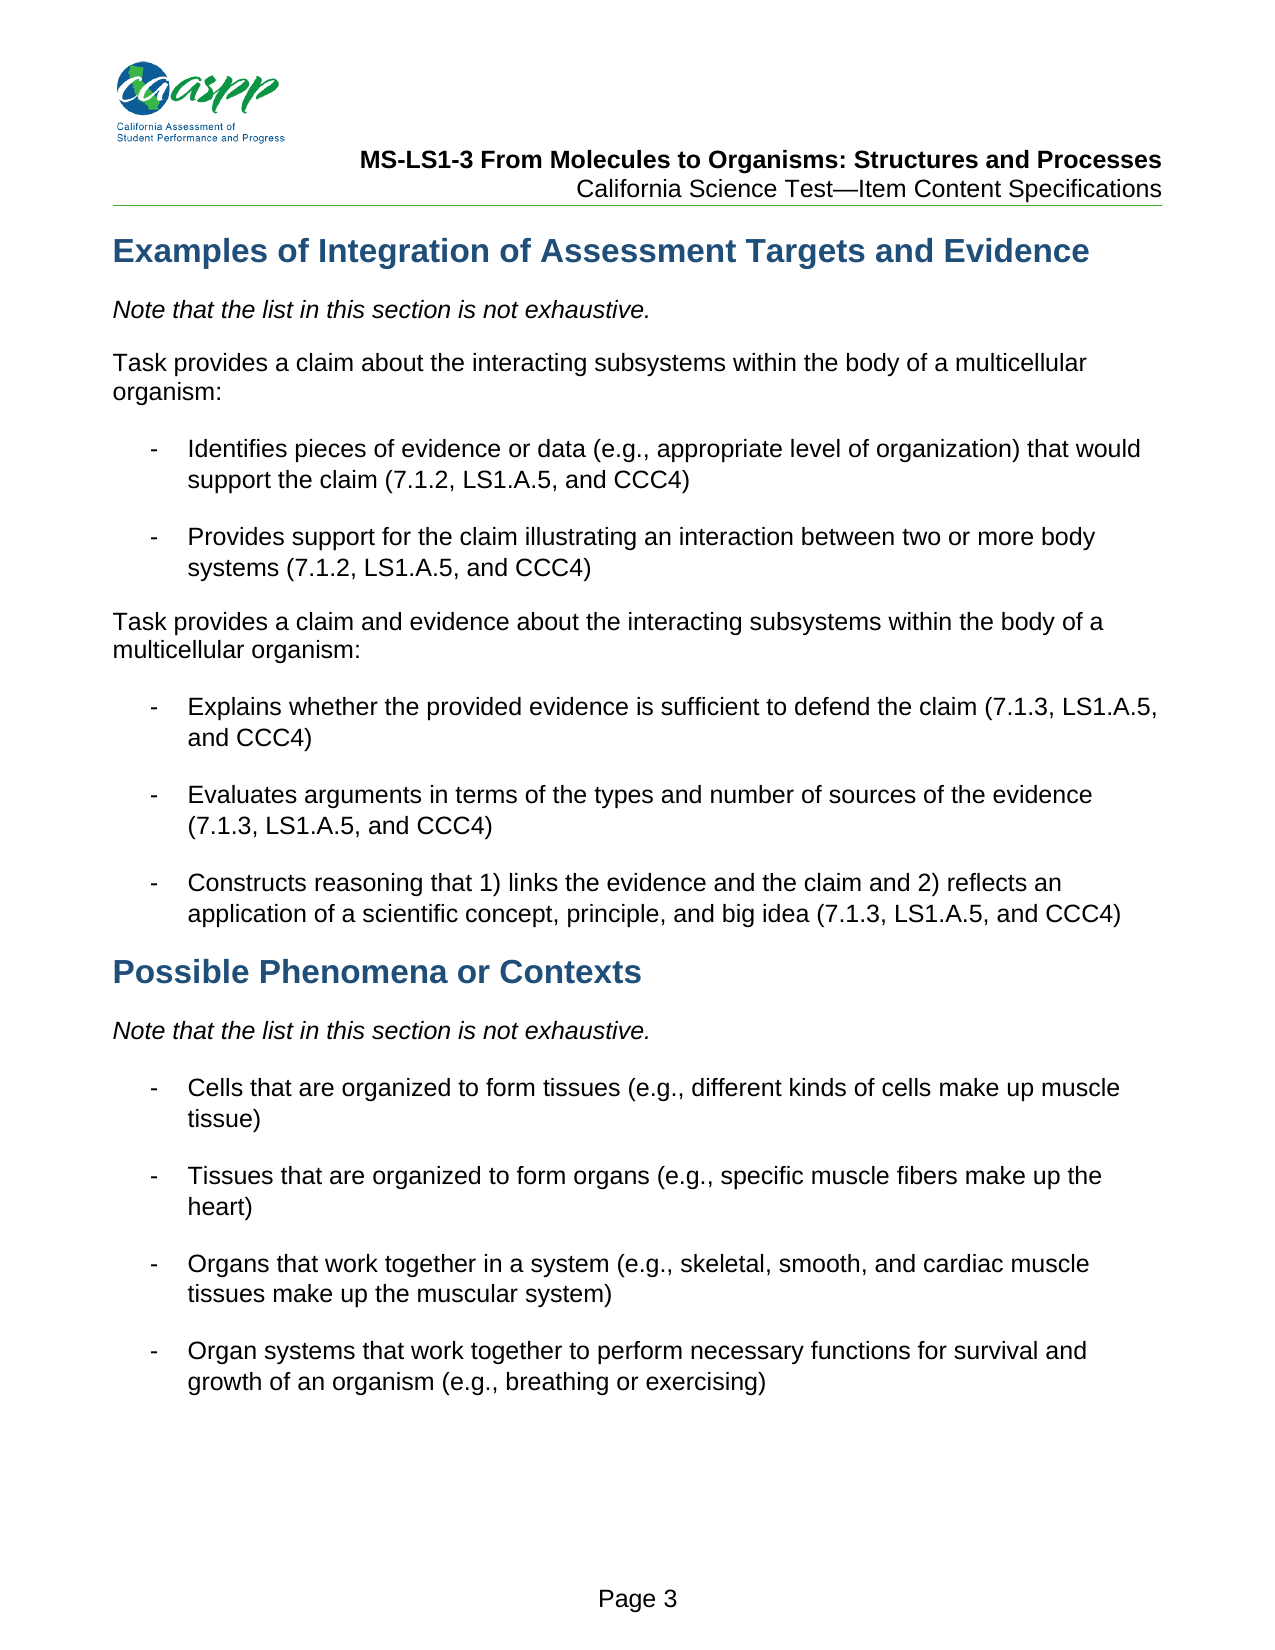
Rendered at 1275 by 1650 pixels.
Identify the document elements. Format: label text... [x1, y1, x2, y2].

text Organ systems that work together to perform necessary functions for survival and growth of an organism (e.g., breathing or exercising) [150, 1333, 1162, 1396]
picture [112, 60, 287, 146]
subtitle Examples of Integration of Assessment Targets and Evidence [112, 231, 1162, 269]
text Constructs reasoning that 1) links the evidence and the claim and 2) reflects an application of a scientific concept, principle, and big idea (7.1.3, LS1.A.5, and CCC4) [150, 864, 1162, 927]
text Provides support for the claim illustrating an interaction between two or more body systems (7.1.2, LS1.A.5, and CCC4) [150, 519, 1162, 581]
subtitle Possible Phenomena or Contexts [112, 952, 1162, 991]
text Evaluates arguments in terms of the types and number of sources of the evidence (7.1.3, LS1.A.5, and CCC4) [150, 777, 1162, 839]
text Note that the list in this section is not exhaustive. [112, 294, 1162, 323]
text Cells that are organized to form tissues (e.g., different kinds of cells make up muscle tissue) [150, 1069, 1162, 1132]
text Note that the list in this section is not exhaustive. [112, 1016, 1162, 1044]
text Task provides a claim about the interacting subsystems within the body of a multicellular organism: [112, 348, 1162, 406]
text Identifies pieces of evidence or data (e.g., appropriate level of organization) that would support the claim (7.1.2, LS1.A.5, and CCC4) [150, 431, 1162, 494]
text Task provides a claim and evidence about the interacting subsystems within the body of a multicellular organism: [112, 606, 1162, 664]
text Tissues that are organized to form organs (e.g., specific muscle fibers make up the heart) [150, 1157, 1162, 1220]
text Explains whether the provided evidence is sufficient to defend the claim (7.1.3, LS1.A.5, and CCC4) [150, 689, 1162, 752]
text Organs that work together in a system (e.g., skeletal, smooth, and cardiac muscle tissues make up the muscular system) [150, 1245, 1162, 1308]
